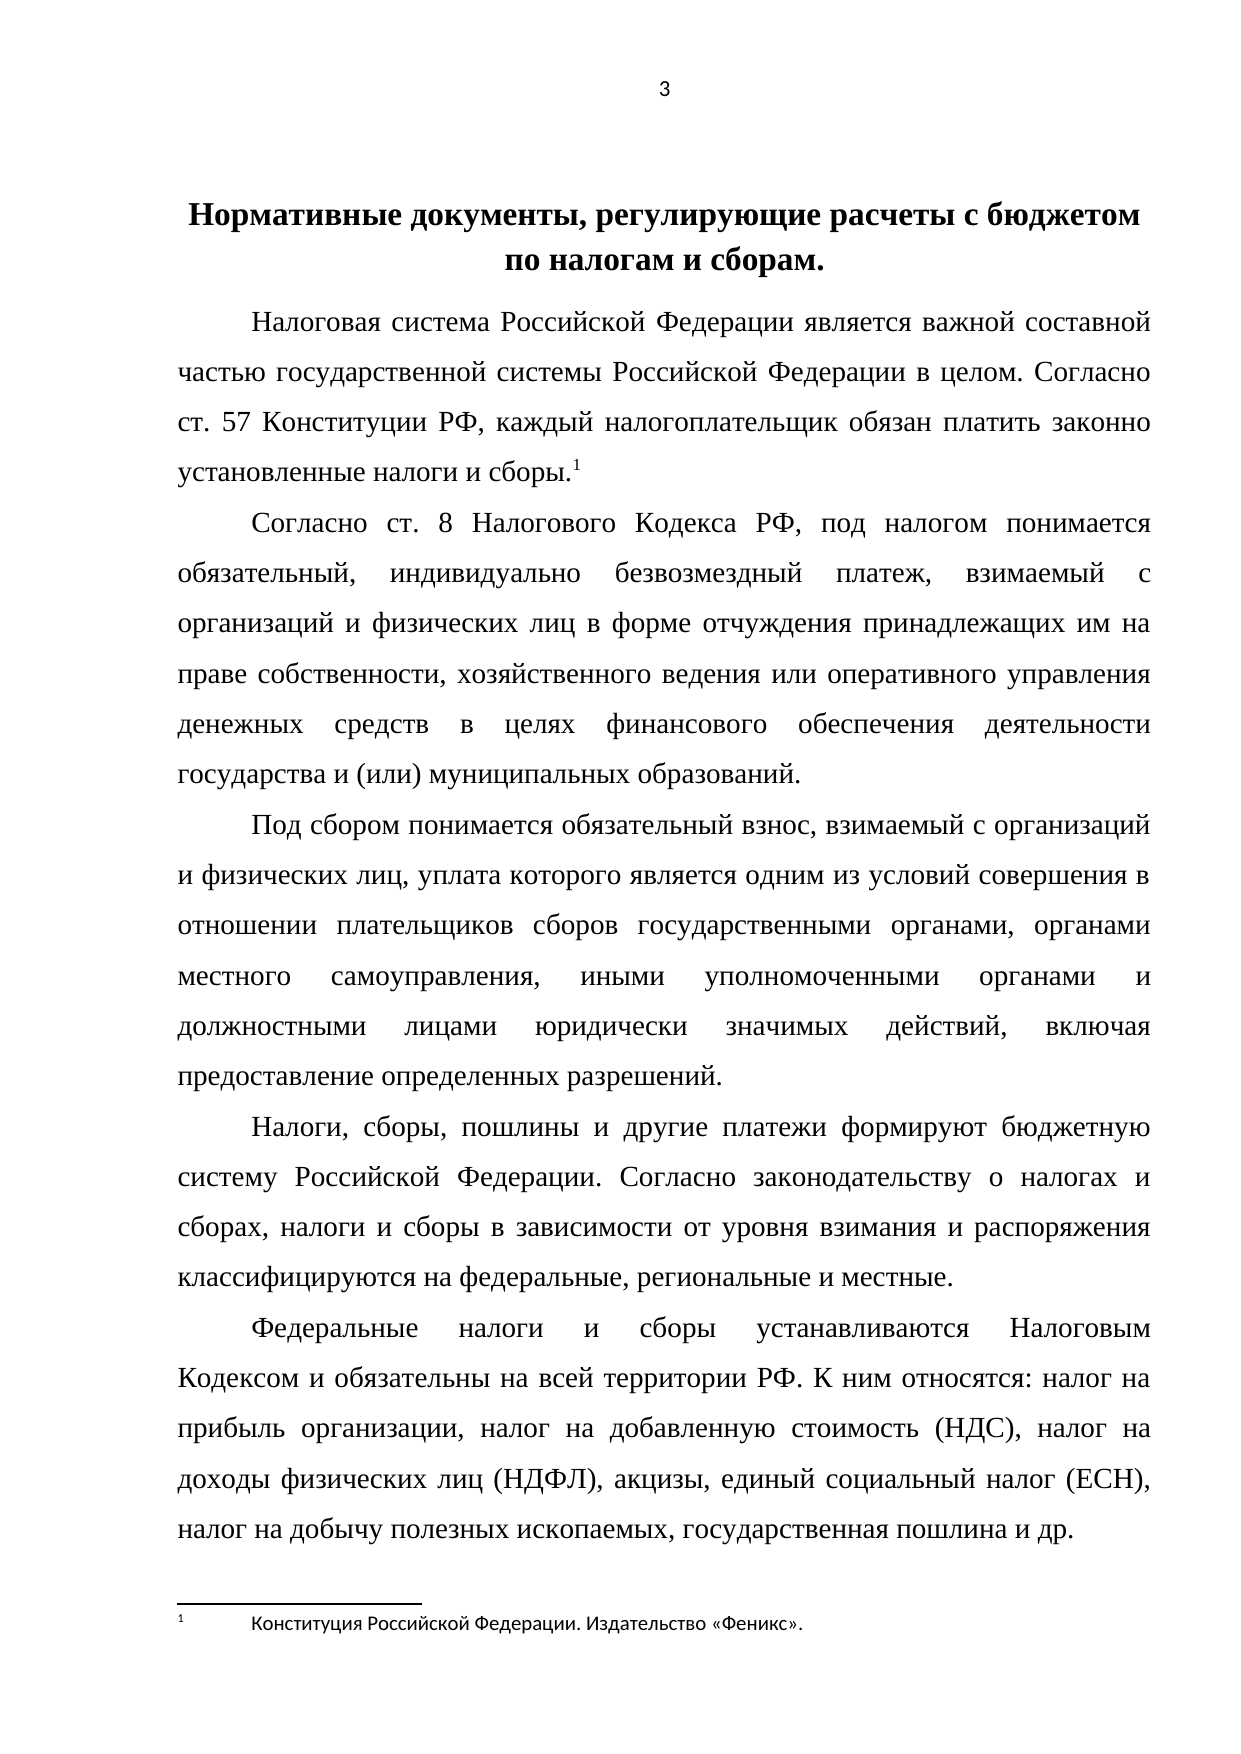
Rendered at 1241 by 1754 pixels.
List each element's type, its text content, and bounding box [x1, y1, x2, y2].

text Налоговая система Российской Федерации является важной составной частью государственной системы Российской Федерации в целом. Согласно ст. 57 Конституции РФ, каждый налогоплательщик обязан платить законно установленные налоги и сборы. [177, 304, 1152, 488]
text Под сбором понимается обязательный взнос, взимаемый с организаций и физических лиц, уплата которого является одним из условий совершения в отношении плательщиков сборов государственными органами, органами местного самоуправления, иными уполномоченными органами и должностными лицами юридически значимых действий, включая предоставление определенных разрешений. [177, 807, 1152, 1092]
text Налоги, сборы, пошлины и другие платежи формируют бюджетную систему Российской Федерации. Согласно законодательству о налогах и сборах, налоги и сборы в зависимости от уровня взимания и распоряжения классифицируются на федеральные, региональные и местные. [177, 1109, 1152, 1293]
text Нормативные документы, регулирующие расчеты с бюджетом по налогам и сборам. [177, 195, 1152, 277]
text Федеральные налоги и сборы устанавливаются Налоговым Кодексом и обязательны на всей территории РФ. К ним относятся: налог на прибыль организации, налог на добавленную стоимость (НДС), налог на доходы физических лиц (НДФЛ), акцизы, единый социальный налог (ЕСН), налог на добычу полезных ископаемых, государственная пошлина и др. [177, 1310, 1152, 1545]
text Согласно ст. 8 Налогового Кодекса РФ, под налогом понимается обязательный, индивидуально безвозмездный платеж, взимаемый с организаций и физических лиц в форме отчуждения принадлежащих им на праве собственности, хозяйственного ведения или оперативного управления денежных средств в целях финансового обеспечения деятельности государства и (или) муниципальных образований. [177, 505, 1152, 790]
